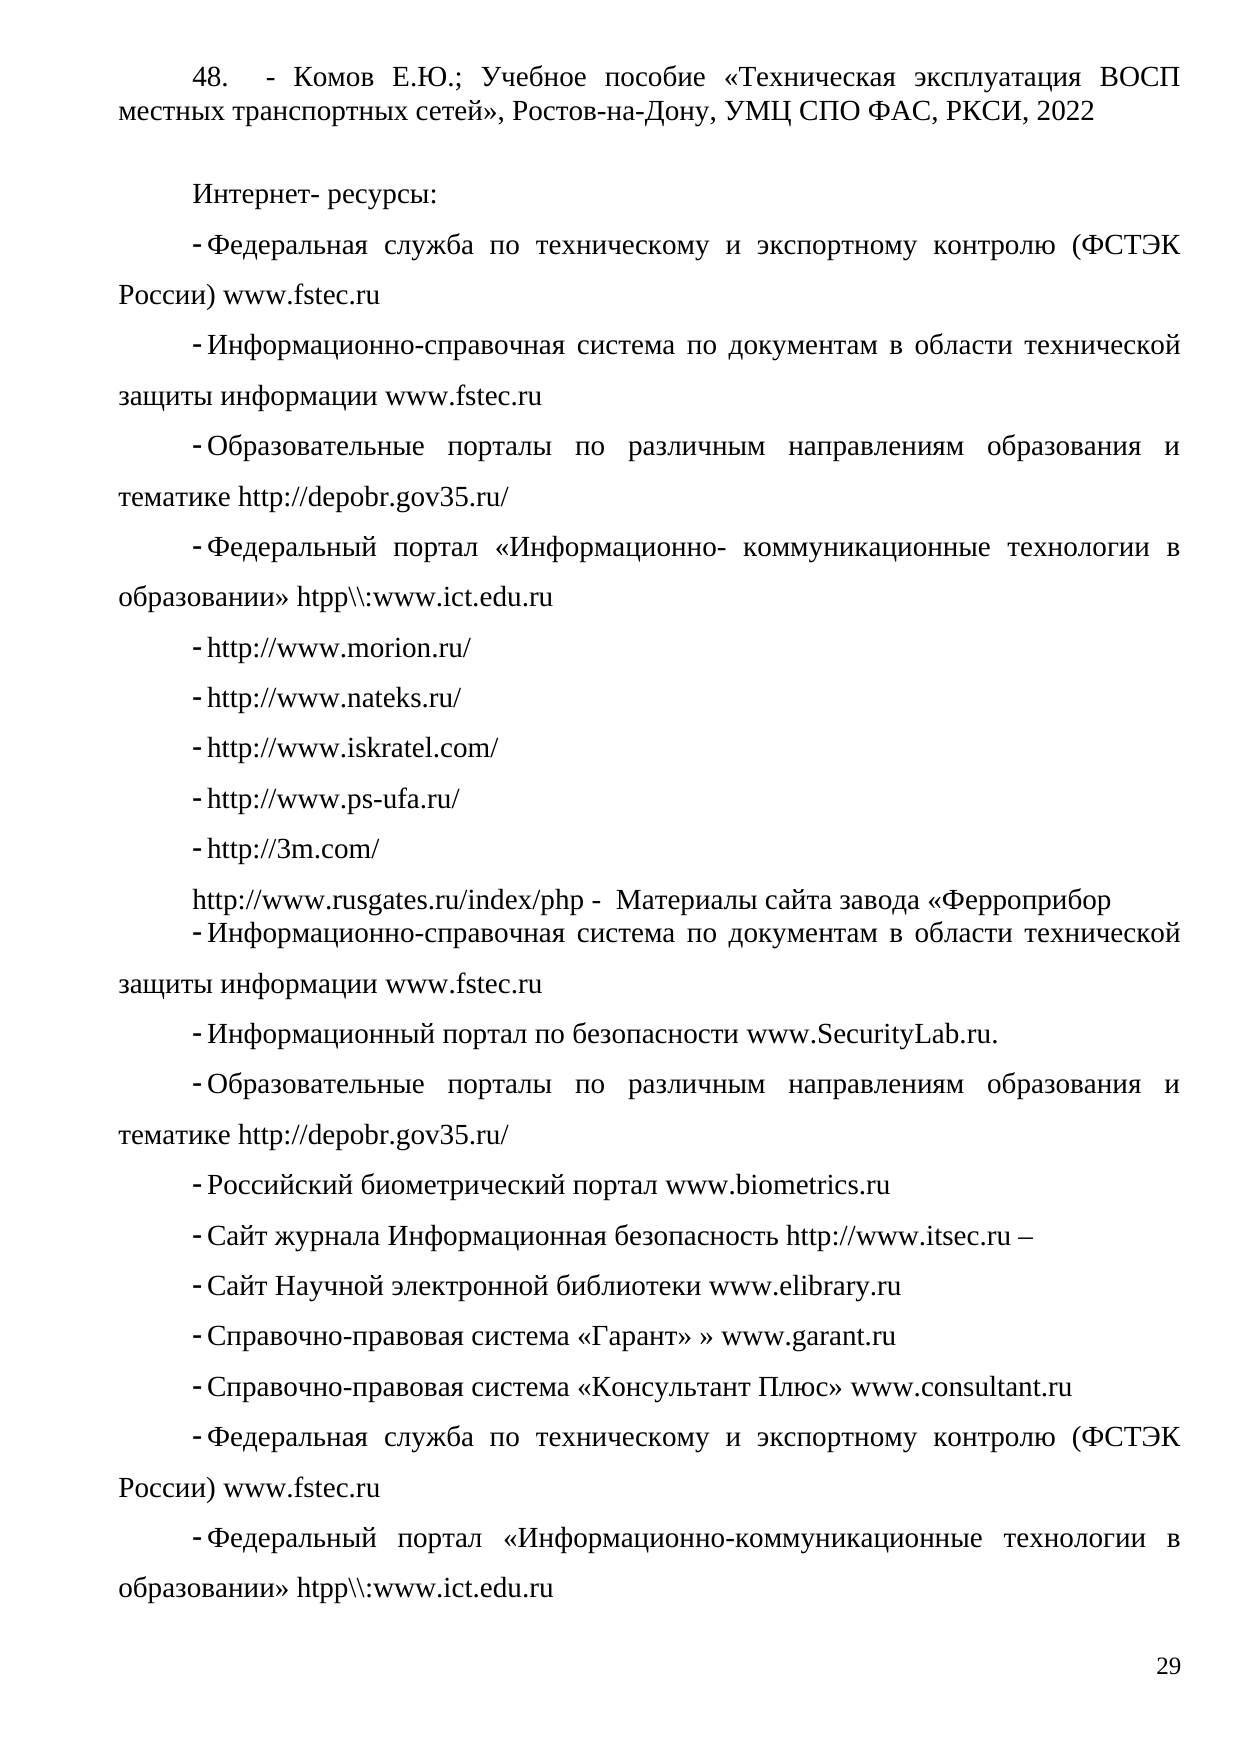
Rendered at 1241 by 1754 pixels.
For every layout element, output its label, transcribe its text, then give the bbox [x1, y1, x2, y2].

list Образовательные порталы по различным направлениям образования и тематике http://depobr.gov35.ru/ [118, 428, 1181, 512]
list - Комов Е.Ю.; Учебное пособие «Техническая эксплуатация ВОСП местных транспортных сетей», Ростов-на-Дону, УМЦ СПО ФАС, РКСИ, 2022 [118, 59, 1181, 126]
text Интернет- ресурсы: [118, 176, 1181, 210]
list http://www.morion.ru/ [118, 630, 1181, 663]
list Образовательные порталы по различным направлениям образования и тематике http://depobr.gov35.ru/ [118, 1066, 1181, 1150]
list Федеральный портал «Информационно- коммуникационные технологии в образовании» htpp\\:www.ict.edu.ru [118, 529, 1181, 613]
list http://3m.com/ [118, 831, 1181, 865]
list Сайт журнала Информационная безопасность http://www.itsec.ru – [118, 1218, 1181, 1251]
list Справочно-правовая система «Гарант» » www.garant.ru [118, 1318, 1181, 1352]
list Информационный портал по безопасности www.SecurityLab.ru. [118, 1016, 1181, 1050]
list Информационно-справочная система по документам в области технической защиты информации www.fstec.ru [118, 915, 1181, 999]
list Российский биометрический портал www.biometrics.ru [118, 1167, 1181, 1201]
list Федеральная служба по техническому и экспортному контролю (ФСТЭК России) www.fstec.ru [118, 1419, 1181, 1503]
list http://www.nateks.ru/ [118, 680, 1181, 714]
list http://www.iskratel.com/ [118, 731, 1181, 764]
list Информационно-справочная система по документам в области технической защиты информации www.fstec.ru [118, 327, 1181, 411]
text http://www.rusgates.ru/index/php - Материалы сайта завода «Ферроприбор [118, 882, 1181, 915]
list Сайт Научной электронной библиотеки www.elibrary.ru [118, 1268, 1181, 1302]
list http://www.ps-ufa.ru/ [118, 781, 1181, 814]
list Федеральная служба по техническому и экспортному контролю (ФСТЭК России) www.fstec.ru [118, 227, 1181, 311]
list Справочно-правовая система «Консультант Плюс» www.consultant.ru [118, 1369, 1181, 1402]
list Федеральный портал «Информационно-коммуникационные технологии в образовании» htpp\\:www.ict.edu.ru [118, 1520, 1181, 1604]
